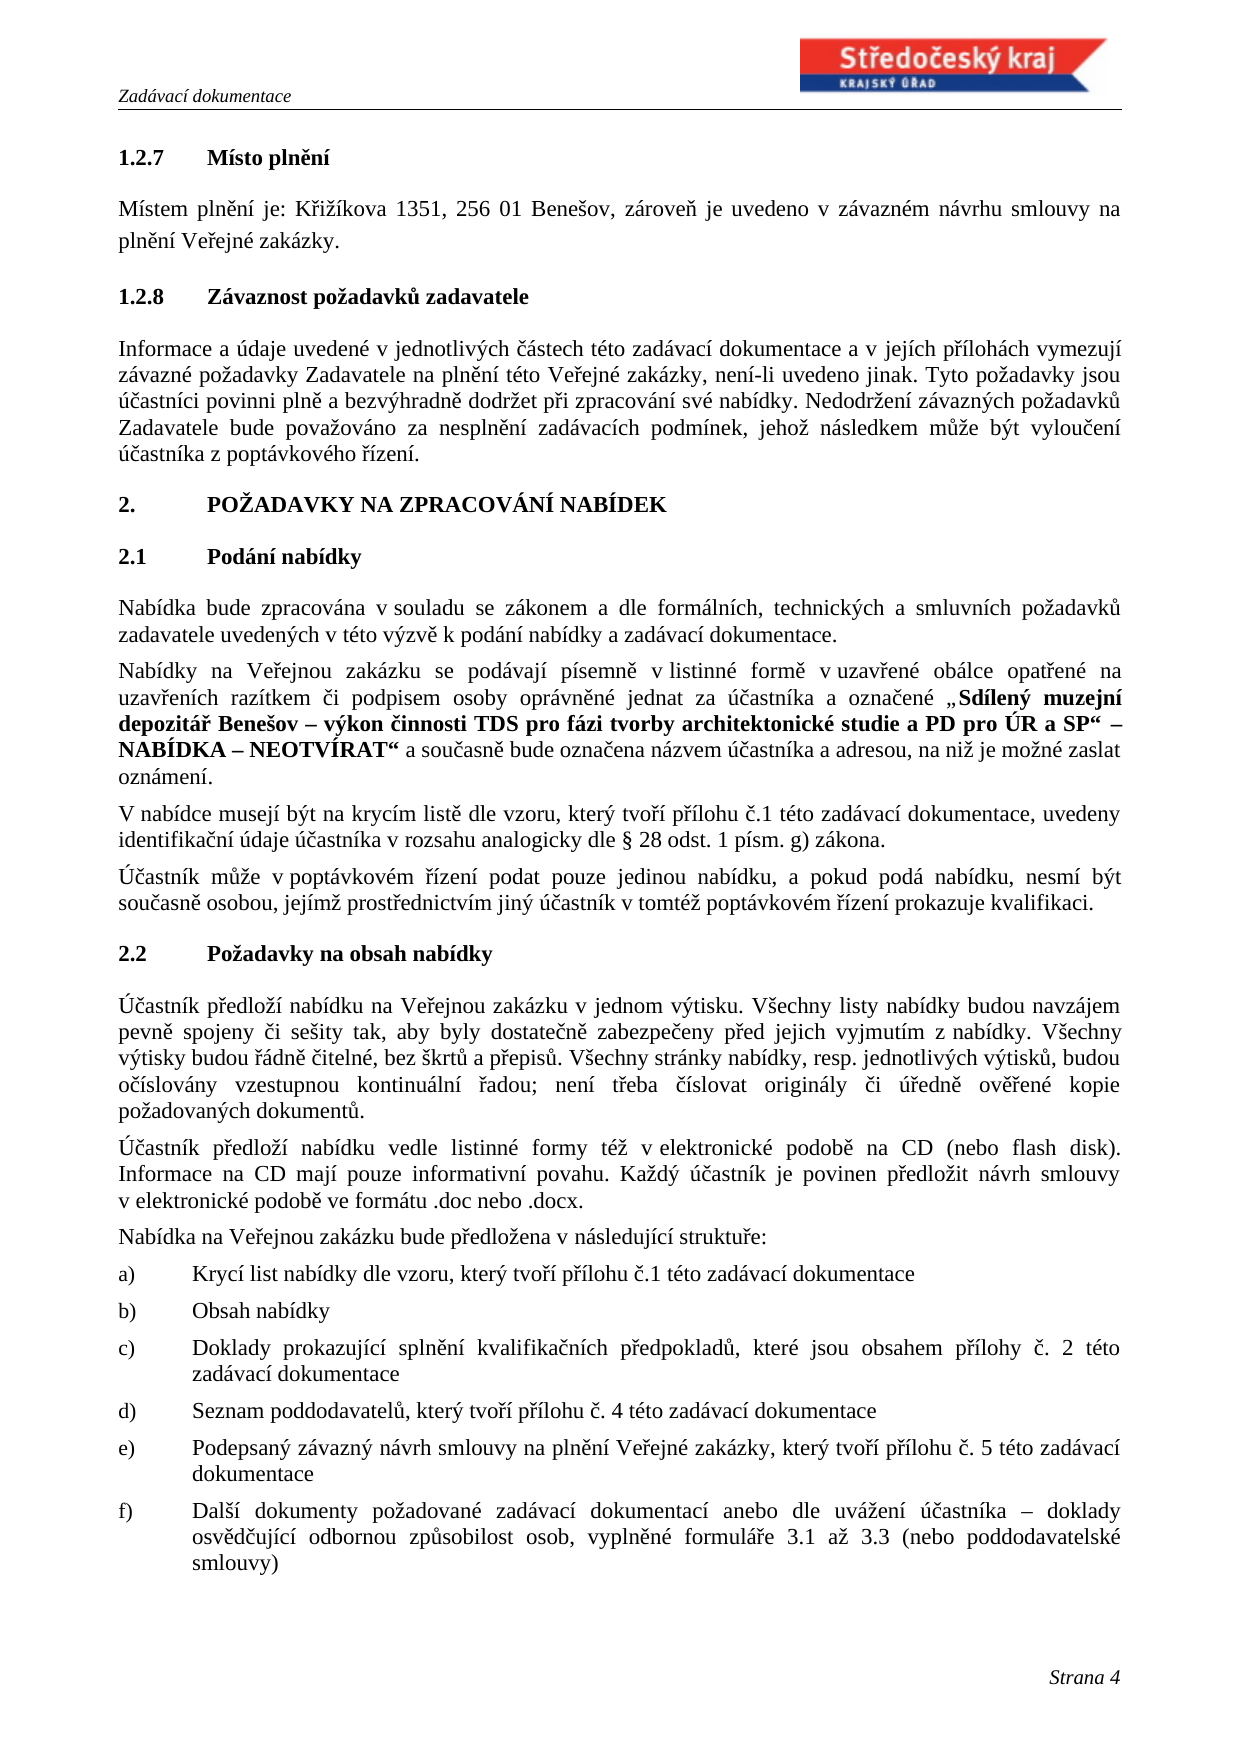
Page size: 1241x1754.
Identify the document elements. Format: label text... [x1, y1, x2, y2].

list Seznam poddodavatelů, který tvoří přílohu č. 4 této zadávací dokumentace [118, 1397, 1122, 1423]
text Požadavky na obsah nabídky [118, 940, 1122, 967]
text Podání nabídky [118, 543, 1122, 569]
text Závaznost požadavků zadavatele [118, 283, 1122, 310]
text Účastník může v poptávkovém řízení podat pouze jedinou nabídku, a pokud podá nabídku, nesmí být současně osobou, jejímž prostřednictvím jiný účastník v tomtéž poptávkovém řízení prokazuje kvalifikaci. [118, 863, 1122, 915]
list Krycí list nabídky dle vzoru, který tvoří přílohu č.1 této zadávací dokumentace [118, 1260, 1122, 1287]
list Podepsaný závazný návrh smlouvy na plnění Veřejné zakázky, který tvoří přílohu č. 5 této zadávací dokumentace [118, 1434, 1122, 1486]
text Nabídka bude zpracována v souladu se zákonem a dle formálních, technických a smluvních požadavků zadavatele uvedených v této výzvě k podání nabídky a zadávací dokumentace. [118, 594, 1122, 647]
text Informace a údaje uvedené v jednotlivých částech této zadávací dokumentace a v jejích přílohách vymezují závazné požadavky Zadavatele na plnění této Veřejné zakázky, není-li uvedeno jinak. Tyto požadavky jsou účastníci povinni plně a bezvýhradně dodržet při zpracování své nabídky. Nedodržení závazných požadavků Zadavatele bude považováno za nesplnění zadávacích podmínek, jehož následkem může být vyloučení účastníka z poptávkového řízení. [118, 335, 1122, 467]
list Doklady prokazující splnění kvalifikačních předpokladů, které jsou obsahem přílohy č. 2 této zadávací dokumentace [118, 1334, 1122, 1386]
text Nabídka na Veřejnou zakázku bude předložena v následující struktuře: [118, 1223, 1122, 1250]
text Účastník předloží nabídku na Veřejnou zakázku v jednom výtisku. Všechny listy nabídky budou navzájem pevně spojeny či sešity tak, aby byly dostatečně zabezpečeny před jejich vyjmutím z nabídky. Všechny výtisky budou řádně čitelné, bez škrtů a přepisů. Všechny stránky nabídky, resp. jednotlivých výtisků, budou očíslovány vzestupnou kontinuální řadou; není třeba číslovat originály či úředně ověřené kopie požadovaných dokumentů. [118, 992, 1122, 1123]
list Obsah nabídky [118, 1297, 1122, 1323]
text POŽADAVKY NA ZPRACOVÁNÍ NABÍDEK [118, 492, 1122, 518]
text Místem plnění je: Křižíkova 1351, 256 01 Benešov, zároveň je uvedeno v závazném návrhu smlouvy na plnění Veřejné zakázky. [118, 195, 1122, 253]
text Místo plnění [118, 144, 1122, 170]
text Nabídky na Veřejnou zakázku se podávají písemně v listinné formě v uzavřené obálce opatřené na uzavřeních razítkem či podpisem osoby oprávněné jednat za účastníka a označené „Sdílený muzejní depozitář Benešov – výkon činnosti TDS pro fázi tvorby architektonické studie a PD pro ÚR a SP“ – NABÍDKA – NEOTVÍRAT“ a současně bude označena názvem účastníka a adresou, na niž je možné zaslat oznámení. [118, 657, 1122, 789]
list Další dokumenty požadované zadávací dokumentací anebo dle uvážení účastníka – doklady osvědčující odbornou způsobilost osob, vyplněné formuláře 3.1 až 3.3 (nebo poddodavatelské smlouvy) [118, 1497, 1122, 1576]
text Účastník předloží nabídku vedle listinné formy též v elektronické podobě na CD (nebo flash disk). Informace na CD mají pouze informativní povahu. Každý účastník je povinen předložit návrh smlouvy v elektronické podobě ve formátu .doc nebo .docx. [118, 1134, 1122, 1213]
picture [798, 34, 1108, 94]
text V nabídce musejí být na krycím listě dle vzoru, který tvoří přílohu č.1 této zadávací dokumentace, uvedeny identifikační údaje účastníka v rozsahu analogicky dle § 28 odst. 1 písm. g) zákona. [118, 799, 1122, 852]
